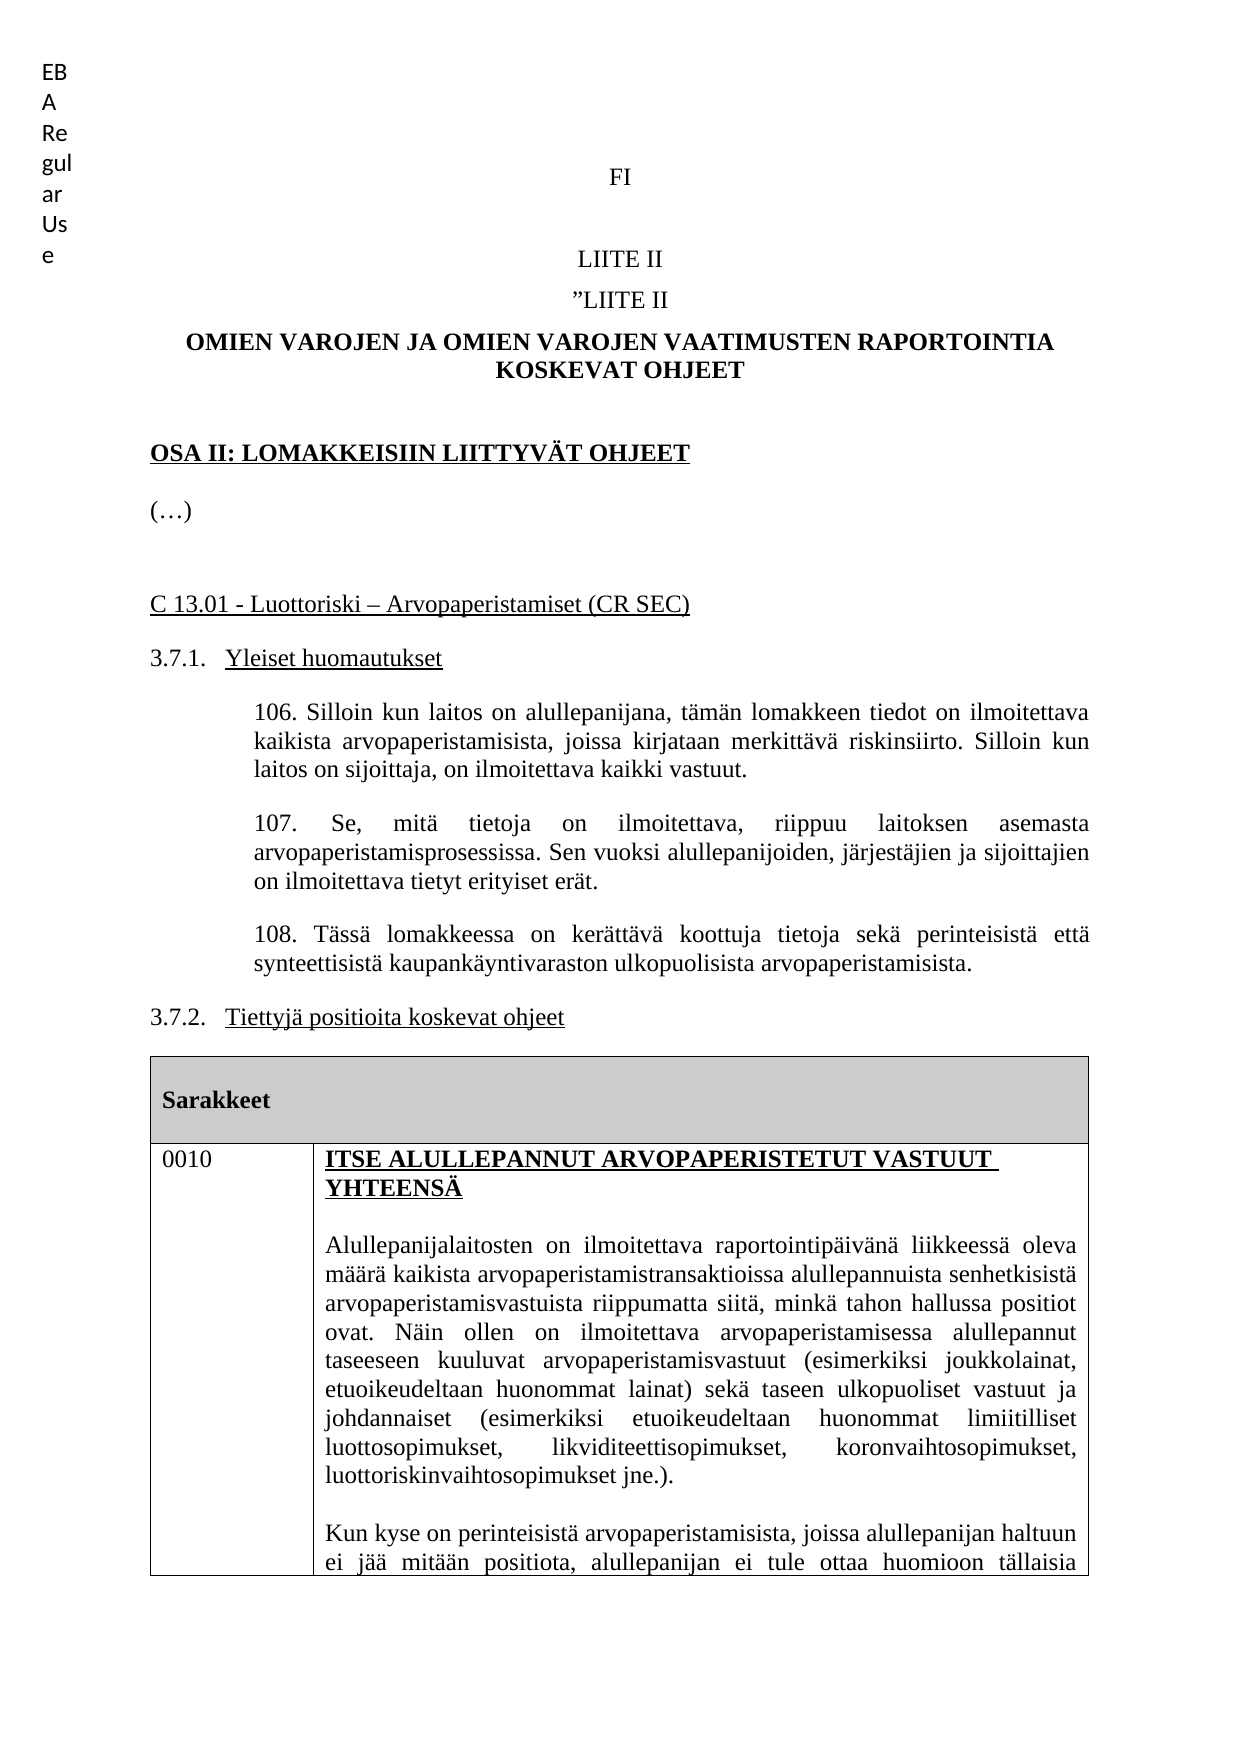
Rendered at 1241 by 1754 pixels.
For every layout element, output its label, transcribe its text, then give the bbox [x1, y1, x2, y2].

text OSA II: LOMAKKEISIIN LIITTYVÄT OHJEET [150, 438, 1090, 466]
list 3.7.2. Tiettyjä positioita koskevat ohjeet [150, 1002, 1090, 1031]
text ”LIITE II [150, 286, 1090, 314]
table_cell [314, 1144, 1088, 1575]
text FI [150, 162, 1090, 191]
text OMIEN VAROJEN JA OMIEN VAROJEN VAATIMUSTEN RAPORTOINTIA KOSKEVAT OHJEET [150, 327, 1090, 384]
table_cell 0010 [151, 1144, 313, 1575]
list C 13.01 - Luottoriski – Arvopaperistamiset (CR SEC) [150, 589, 1090, 618]
text LIITE II [150, 244, 1090, 273]
text (…) [150, 495, 1090, 524]
list 3.7.1. Yleiset huomautukset [150, 643, 1090, 672]
table_header Sarakkeet [151, 1057, 1088, 1143]
